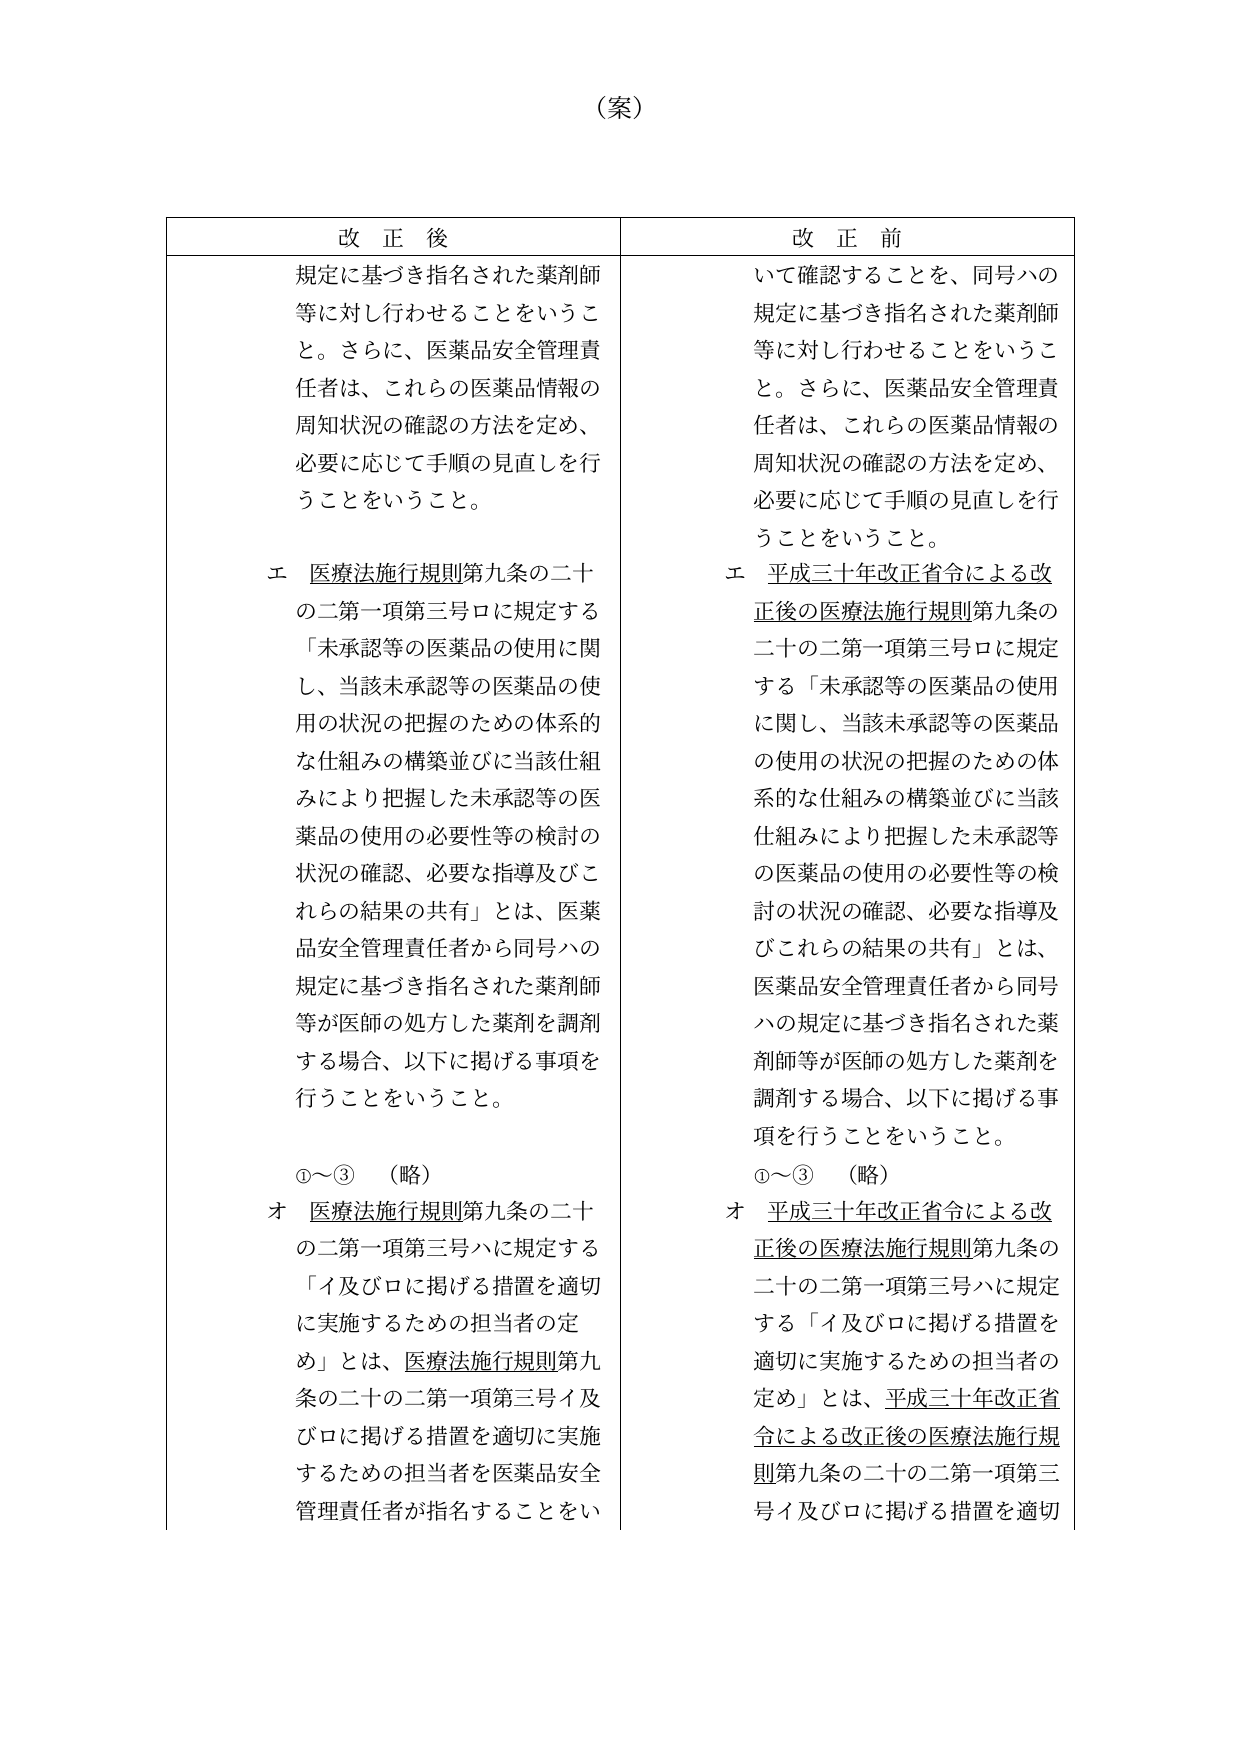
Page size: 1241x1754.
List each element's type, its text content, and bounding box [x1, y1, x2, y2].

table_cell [621, 1193, 1074, 1530]
table_header 改 正 後 [167, 218, 620, 255]
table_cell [167, 256, 620, 1193]
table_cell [167, 1193, 620, 1530]
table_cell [621, 256, 1074, 1193]
table_header 改 正 前 [621, 218, 1074, 255]
